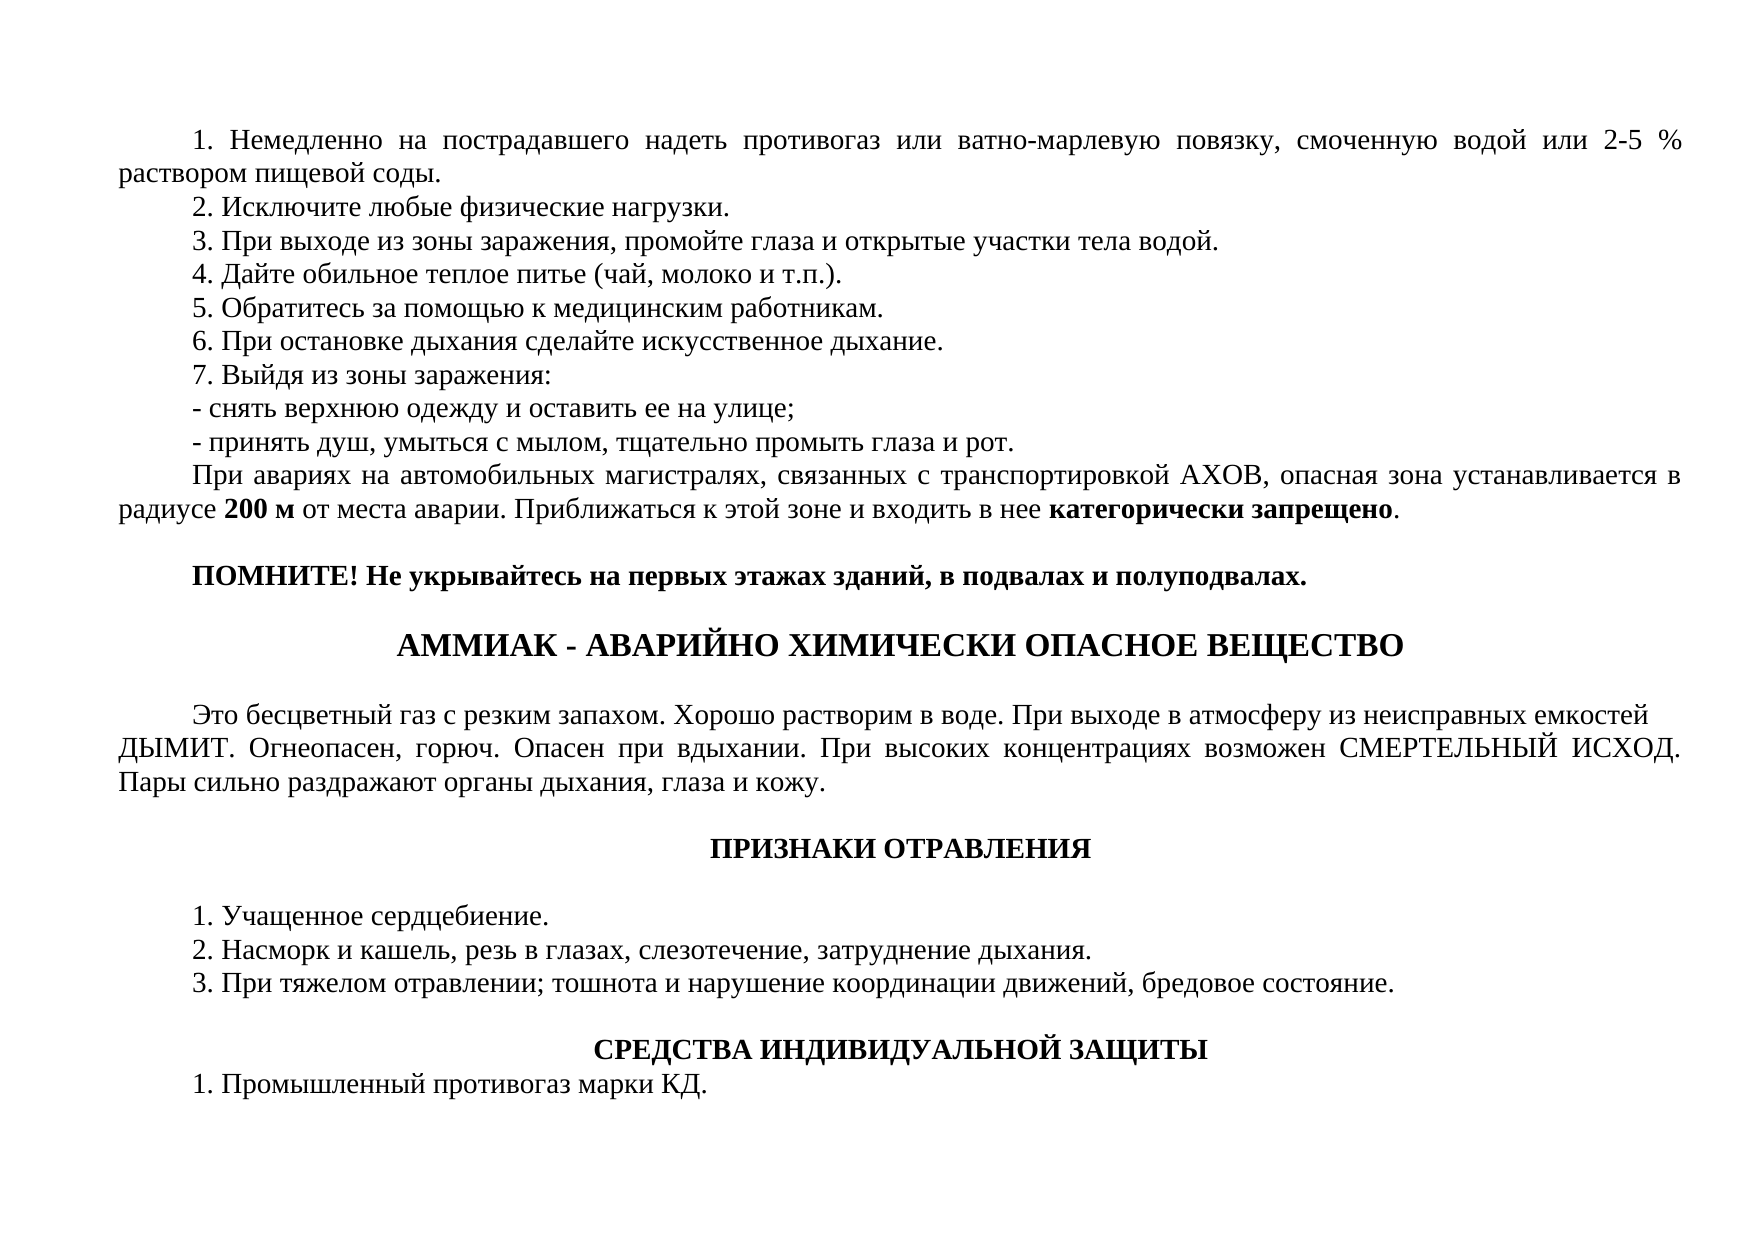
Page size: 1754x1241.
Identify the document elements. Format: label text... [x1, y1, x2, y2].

text АММИАК - АВАРИЙНО ХИМИЧЕСКИ ОПАСНОЕ ВЕЩЕСТВО [118, 625, 1683, 663]
text 1. Учащенное сердцебиение. [118, 898, 1683, 932]
text ПОМНИТЕ! Не укрывайтесь на первых этажах зданий, в подвалах и полуподвалах. [118, 558, 1683, 592]
text 1. Немедленно на пострадавшего надеть противогаз или ватно-марлевую повязку, смоченную водой или 2-5 % раствором пищевой соды. [118, 122, 1683, 189]
text 2. Насморк и кашель, резь в глазах, слезотечение, затруднение дыхания. [118, 932, 1683, 965]
text 6. При остановке дыхания сделайте искусственное дыхание. [118, 323, 1683, 357]
text ДЫМИТ. Огнеопасен, горюч. Опасен при вдыхании. При высоких концентрациях возможен СМЕРТЕЛЬНЫЙ ИСХОД. Пары сильно раздражают органы дыхания, глаза и кожу. [118, 731, 1683, 798]
text 7. Выйдя из зоны заражения: [118, 357, 1683, 390]
text 3. При тяжелом отравлении; тошнота и нарушение координации движений, бредовое состояние. [118, 965, 1683, 999]
text При авариях на автомобильных магистралях, связанных с транспортировкой АХОВ, опасная зона устанавливается в радиусе 200 м от места аварии. Приближаться к этой зоне и входить в нее категорически запрещено. [118, 457, 1683, 524]
text 2. Исключите любые физические нагрузки. [118, 189, 1683, 223]
text 3. При выходе из зоны заражения, промойте глаза и открытые участки тела водой. [118, 223, 1683, 256]
text 1. Промышленный противогаз марки КД. [118, 1066, 1683, 1099]
text - принять душ, умыться с мылом, тщательно промыть глаза и рот. [118, 424, 1683, 457]
text - снять верхнюю одежду и оставить ее на улице; [118, 390, 1683, 424]
text СРЕДСТВА ИНДИВИДУАЛЬНОЙ ЗАЩИТЫ [118, 1032, 1683, 1066]
text 4. Дайте обильное теплое питье (чай, молоко и т.п.). [118, 256, 1683, 290]
text Это бесцветный газ с резким запахом. Хорошо растворим в воде. При выходе в атмосферу из неисправных емкостей [118, 697, 1683, 731]
text ПРИЗНАКИ ОТРАВЛЕНИЯ [118, 831, 1683, 865]
text 5. Обратитесь за помощью к медицинским работникам. [118, 290, 1683, 323]
